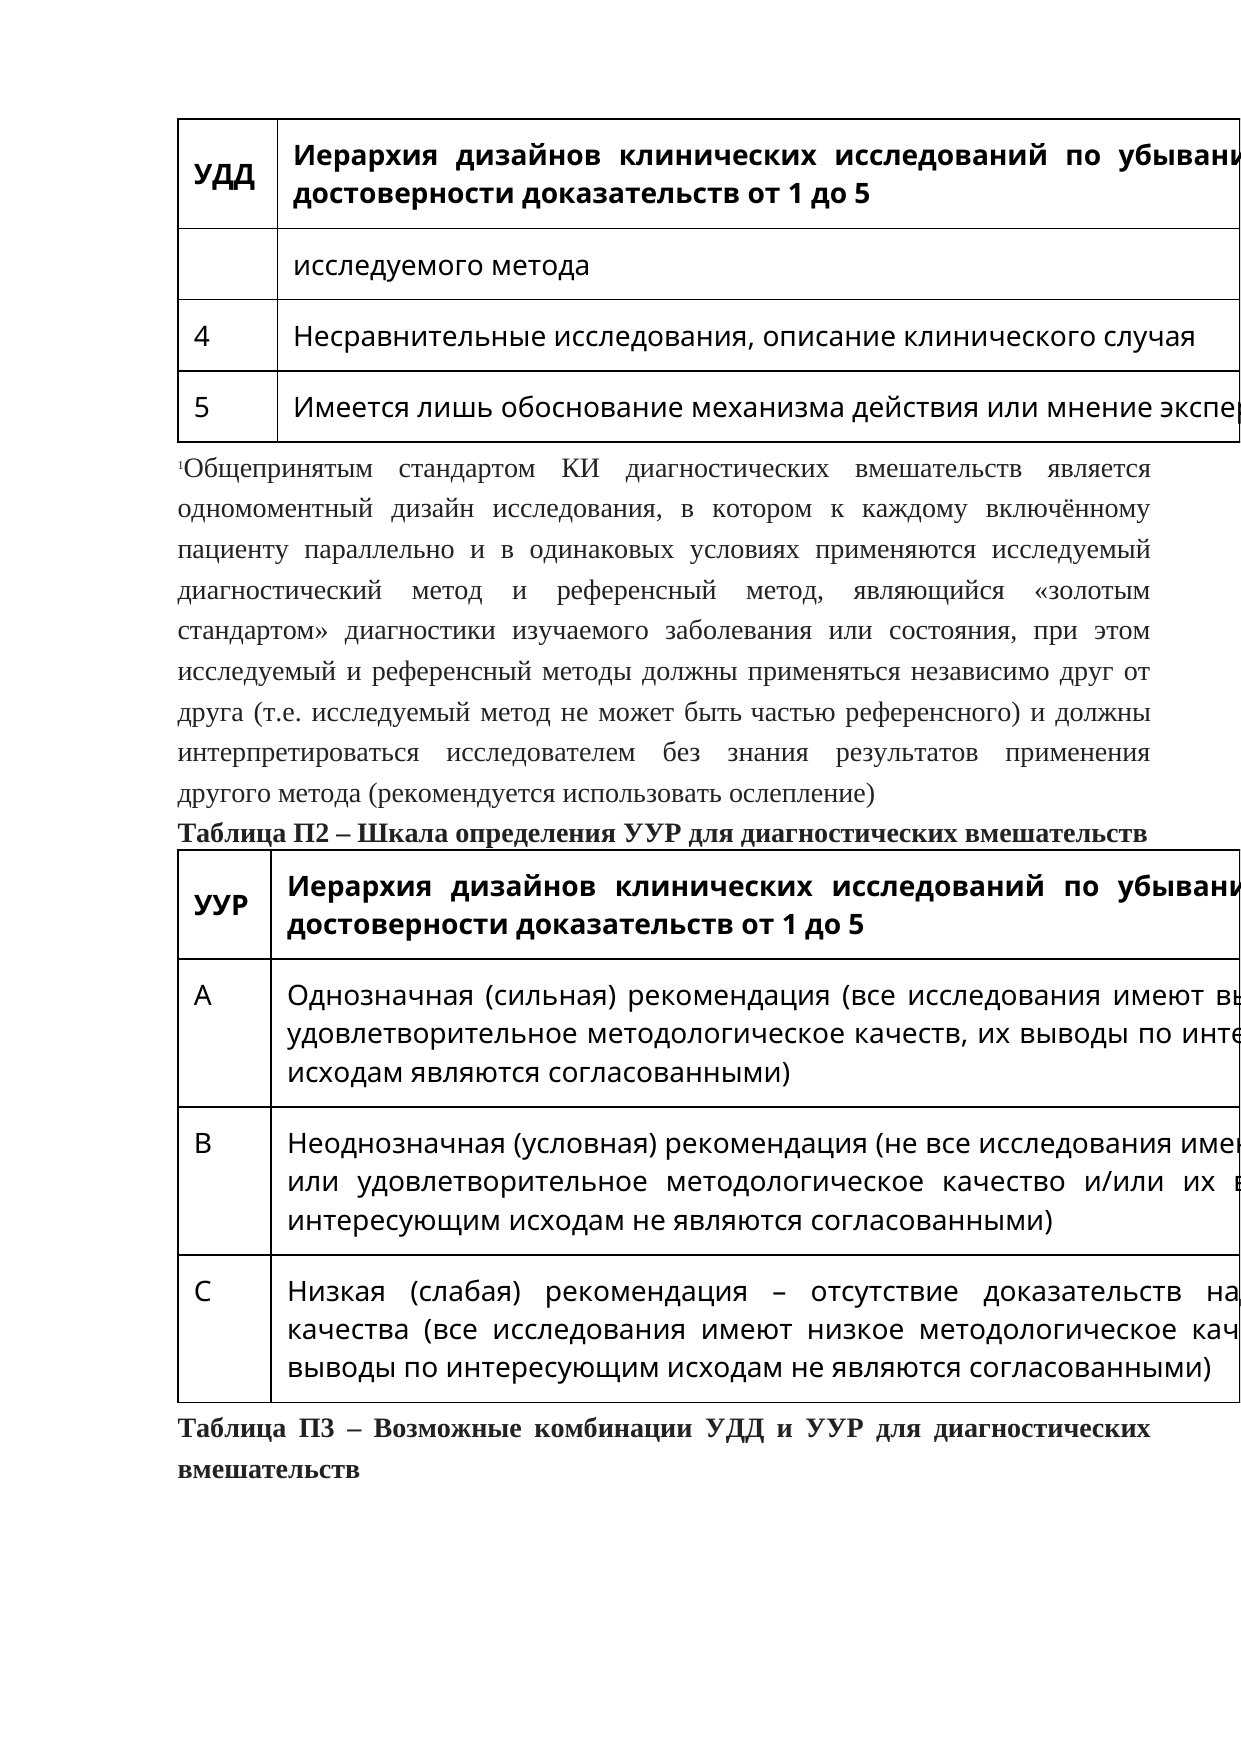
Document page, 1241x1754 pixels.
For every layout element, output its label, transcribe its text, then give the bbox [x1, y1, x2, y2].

table_cell А [179, 960, 270, 1106]
text Таблица П2 – Шкала определения УУР для диагностических вмешательств [177, 808, 1152, 849]
table_cell 3 [179, 229, 277, 299]
table_cell Однозначная (сильная) рекомендация (все исследования имеют высокое или удовлетворительное методологическое качеств, их выводы по интересующим исходам являются согласованными) [272, 960, 1239, 1106]
table_cell Несравнительные исследования, описание клинического случая [278, 300, 1239, 370]
table_header Иерархия дизайнов клинических исследований по убыванию уровня достоверности доказательств от 1 до 5 [278, 120, 1239, 228]
table_cell В [179, 1108, 270, 1254]
table_header Иерархия дизайнов клинических исследований по убыванию уровня достоверности доказательств от 1 до 5 [272, 851, 1239, 958]
table_cell 4 [179, 300, 277, 370]
table_cell Имеется лишь обоснование механизма действия или мнение экспертов [278, 372, 1239, 441]
table_cell С [179, 1256, 270, 1402]
text 1Общепринятым стандартом КИ диагностических вмешательств является одномоментный дизайн исследования, в котором к каждому включённому пациенту параллельно и в одинаковых условиях применяются исследуемый диагностический метод и референсный метод, являющийся «золотым стандартом» диагностики изучаемого заболевания или состояния, при этом исследуемый и референсный методы должны применяться независимо друг от друга (т.е. исследуемый метод не может быть частью референсного) и должны интерпретироваться исследователем без знания результатов применения другого метода (рекомендуется использовать ослепление) [177, 443, 1152, 808]
table_cell 5 [179, 372, 277, 441]
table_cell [278, 229, 1239, 299]
table_cell Неоднозначная (условная) рекомендация (не все исследования имеют высокое или удовлетворительное методологическое качество и/или их выводы по интересующим исходам не являются согласованными) [272, 1108, 1239, 1254]
text Таблица П3 – Возможные комбинации УДД и УУР для диагностических вмешательств [177, 1403, 1152, 1484]
table_header УУР [179, 851, 270, 958]
table_header УДД [179, 120, 277, 228]
table_cell Низкая (слабая) рекомендация – отсутствие доказательств надлежащего качества (все исследования имеют низкое методологическое качество и их выводы по интересующим исходам не являются согласованными) [272, 1256, 1239, 1402]
